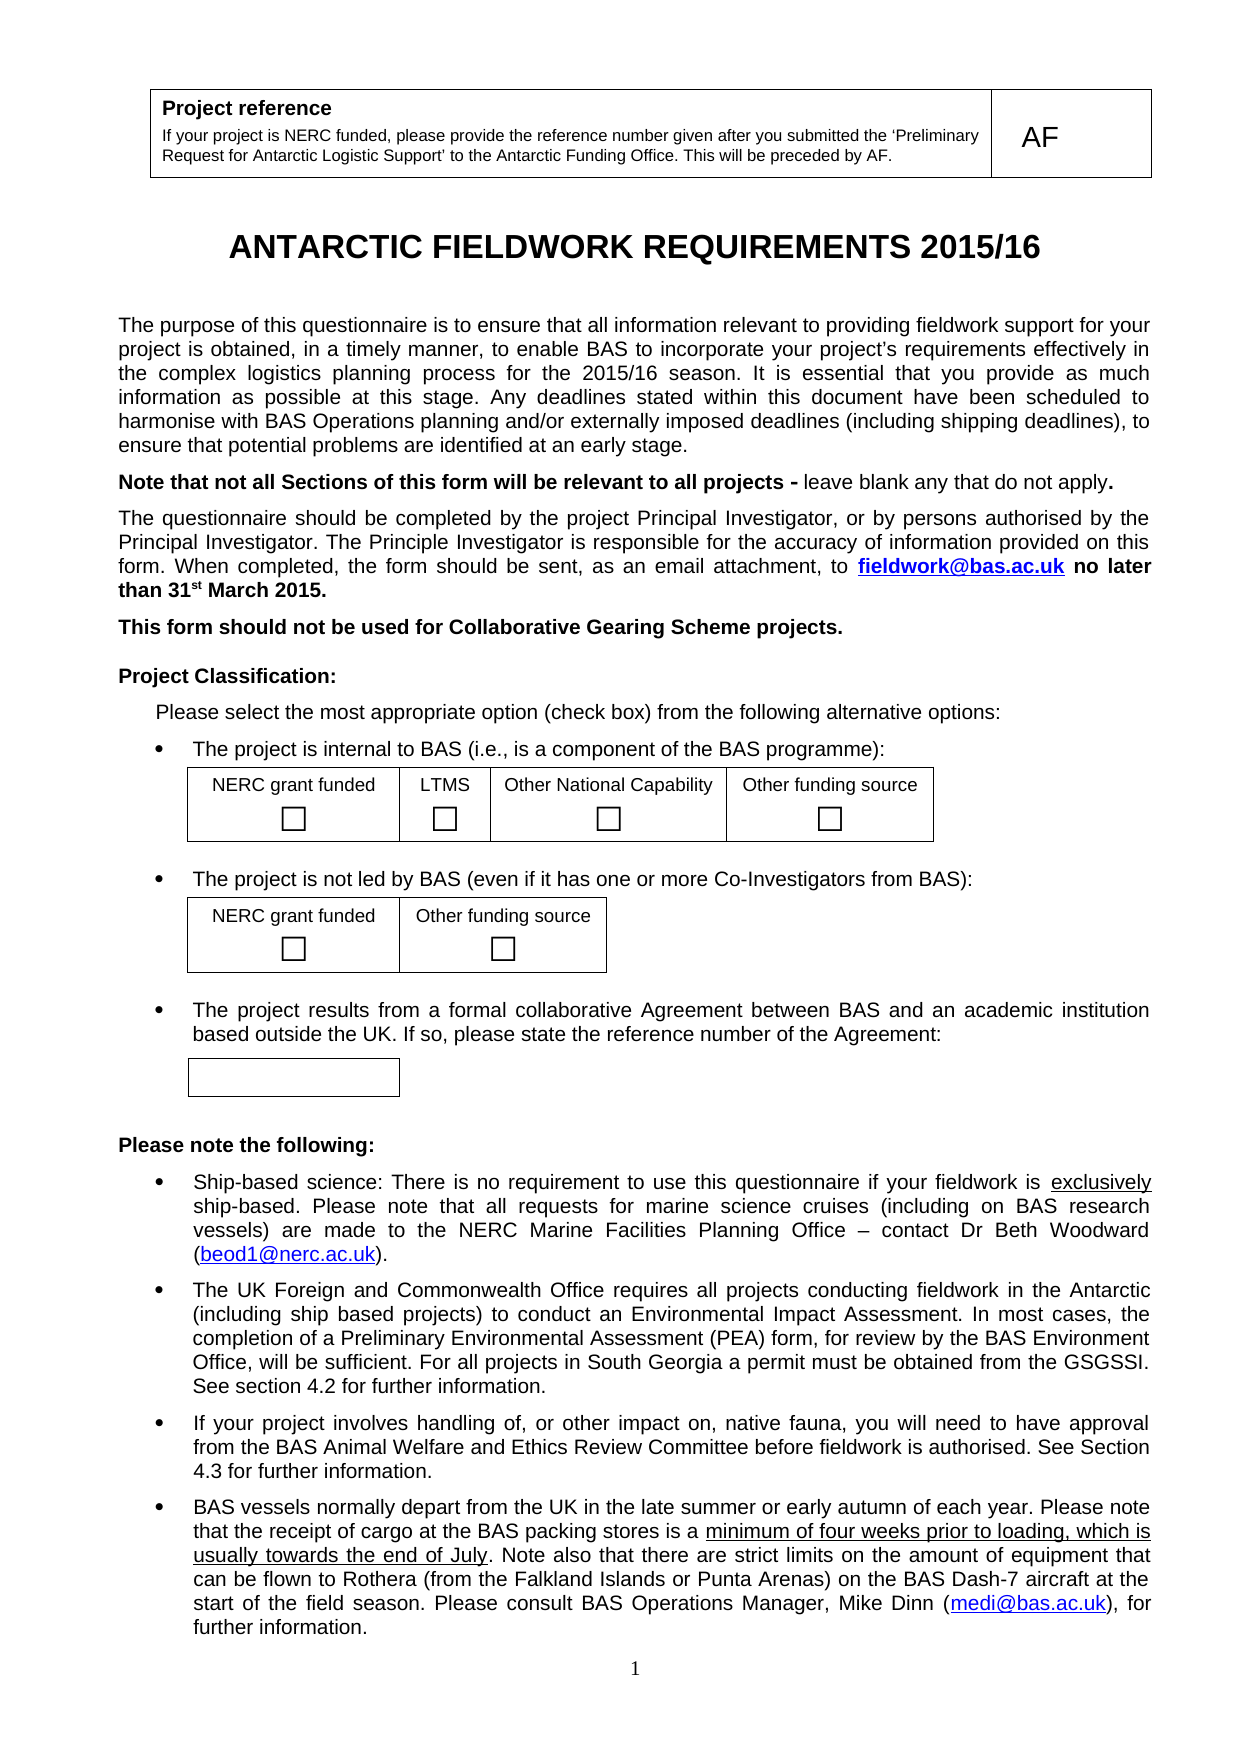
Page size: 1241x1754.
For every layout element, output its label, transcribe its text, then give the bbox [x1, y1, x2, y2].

table_header Project reference If your project is NERC funded, please provide the reference number given after you submitted the ‘Preliminary Request for Antarctic Logistic Support’ to the Antarctic Funding Office. This will be preceded by AF. [151, 90, 991, 177]
table_header LTMS [400, 768, 490, 841]
text Please note the following: [118, 1133, 1152, 1157]
text Please select the most appropriate option (check box) from the following alternative options: [155, 700, 1152, 724]
table_header Other funding source [727, 768, 933, 841]
list The project is not led by BAS (even if it has one or more Co-Investigators from BAS): [155, 867, 1152, 891]
text ANTARCTIC FIELDWORK REQUIREMENTS 2015/16 [118, 227, 1152, 265]
table_header NERC grant funded [188, 898, 399, 972]
table_header NERC grant funded [188, 768, 399, 841]
text Note that not all Sections of this form will be relevant to all projects leave blank any that do not apply. [118, 469, 1152, 494]
text Project Classification: [118, 663, 1152, 687]
table_header Other National Capability [491, 768, 726, 841]
list BAS vessels normally depart from the UK in the late summer or early autumn of each year. Please note that the receipt of cargo at the BAS packing stores is a minimum of four weeks prior to loading, which is usually towards the end of July. Note also that there are strict limits on the amount of equipment that can be flown to Rothera (from the Falkland Islands or Punta Arenas) on the BAS Dash-7 aircraft at the start of the field season. Please consult BAS Operations Manager, Mike Dinn (medi@bas.ac.uk), for further information. [156, 1495, 1152, 1639]
table_header Other funding source [400, 898, 606, 972]
list Ship-based science: There is no requirement to use this questionnaire if your fieldwork is exclusively ship-based. Please note that all requests for marine science cruises (including on BAS research vessels) are made to the NERC Marine Facilities Planning Office – contact Dr Beth Woodward (beod1@nerc.ac.uk). [156, 1169, 1152, 1266]
list The project is internal to BAS (i.e., is a component of the BAS programme): [155, 736, 1152, 760]
table_header AF [992, 90, 1151, 177]
text The questionnaire should be completed by the project Principal Investigator, or by persons authorised by the Principal Investigator. The Principle Investigator is responsible for the accuracy of information provided on this form. When completed, the form should be sent, as an email attachment, to fieldwork@bas.ac.uk no later than 31st March 2015. [118, 506, 1152, 602]
list If your project involves handling of, or other impact on, native fauna, you will need to have approval from the BAS Animal Welfare and Ethics Review Committee before fieldwork is authorised. See Section 4.3 for further information. [156, 1410, 1152, 1482]
text The purpose of this questionnaire is to ensure that all information relevant to providing fieldwork support for your project is obtained, in a timely manner, to enable BAS to incorporate your project’s requirements effectively in the complex logistics planning process for the 2015/16 season. It is essential that you provide as much information as possible at this stage. Any deadlines stated within this document have been scheduled to harmonise with BAS Operations planning and/or externally imposed deadlines (including shipping deadlines), to ensure that potential problems are identified at an early stage. [118, 313, 1152, 457]
table_header [189, 1059, 399, 1096]
text This form should not be used for Collaborative Gearing Scheme projects. [118, 614, 1152, 638]
list The project results from a formal collaborative Agreement between BAS and an academic institution based outside the UK. If so, please state the reference number of the Agreement: [155, 998, 1152, 1046]
list The UK Foreign and Commonwealth Office requires all projects conducting fieldwork in the Antarctic (including ship based projects) to conduct an Environmental Impact Assessment. In most cases, the completion of a Preliminary Environmental Assessment (PEA) form, for review by the BAS Environment Office, will be sufficient. For all projects in South Georgia a permit must be obtained from the GSGSSI. See section 4.2 for further information. [155, 1278, 1152, 1398]
